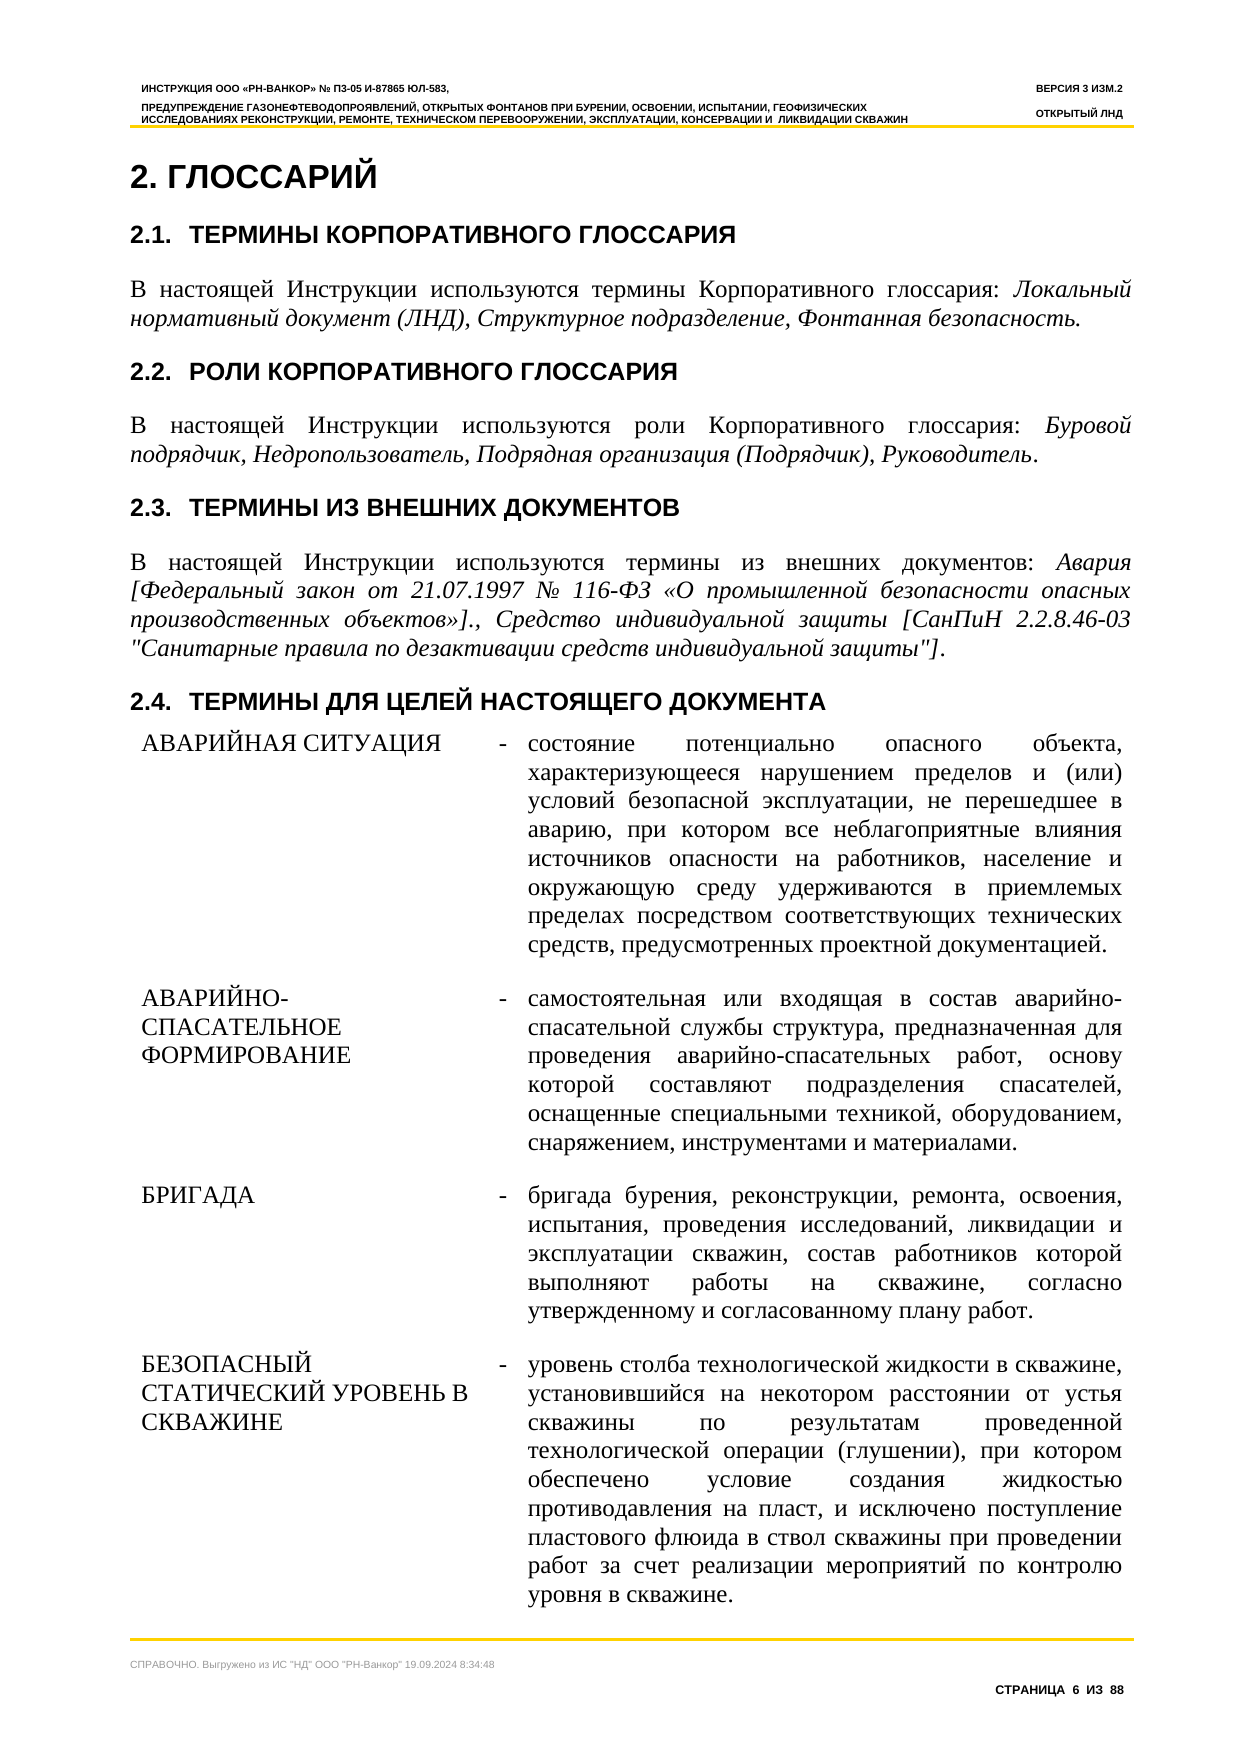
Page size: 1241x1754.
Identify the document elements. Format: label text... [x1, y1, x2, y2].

table_cell АВАРИЙНО-СПАСАТЕЛЬНОЕ ФОРМИРОВАНИЕ [130, 971, 487, 1168]
list ТЕРМИНЫ ИЗ ВНЕШНИХ ДОКУМЕНТОВ [130, 493, 1134, 522]
list ГЛОССАРИЙ [130, 157, 1134, 196]
table_cell самостоятельная или входящая в состав аварийно-спасательной службы структура, предназначенная для проведения аварийно-спасательных работ, основу которой составляют подразделения спасателей, оснащенные специальными техникой, оборудованием, снаряжением, инструментами и материалами. [516, 971, 1134, 1168]
table_cell бригада бурения, реконструкции, ремонта, освоения, испытания, проведения исследований, ликвидации и эксплуатации скважин, состав работников которой выполняют работы на скважине, согласно утвержденному и согласованному плану работ. [516, 1168, 1134, 1337]
table_header АВАРИЙНАЯ СИТУАЦИЯ [130, 716, 487, 971]
text В настоящей Инструкции используются роли Корпоративного глоссария: Буровой подрядчик, Недропользователь, Подрядная организация (Подрядчик), Руководитель. [130, 411, 1134, 468]
table_header состояние потенциально опасного объекта, характеризующееся нарушением пределов и (или) условий безопасной эксплуатации, не перешедшее в аварию, при котором все неблагоприятные влияния источников опасности на работников, население и окружающую среду удерживаются в приемлемых пределах посредством соответствующих технических средств, предусмотренных проектной документацией. [516, 716, 1134, 971]
text В настоящей Инструкции используются термины Корпоративного глоссария: Локальный нормативный документ (ЛНД), Структурное подразделение, Фонтанная безопасность. [130, 274, 1134, 332]
table_header - [488, 716, 516, 971]
list ТЕРМИНЫ КОРПОРАТИВНОГО ГЛОССАРИЯ [130, 221, 1134, 249]
list ТЕРМИНЫ ДЛЯ ЦЕЛЕЙ НАСТОЯЩЕГО ДОКУМЕНТА [130, 687, 1134, 716]
table_cell БЕЗОПАСНЫЙ СТАТИЧЕСКИЙ УРОВЕНЬ В СКВАЖИНЕ [130, 1337, 487, 1621]
table_cell - [488, 971, 516, 1168]
text В настоящей Инструкции используются термины из внешних документов: Авария [Федеральный закон от 21.07.1997 № 116-ФЗ «О промышленной безопасности опасных производственных объектов»]., Средство индивидуальной защиты [СанПиН 2.2.8.46-03 "Санитарные правила по дезактивации средств индивидуальной защиты"]. [130, 547, 1134, 662]
table_cell - [488, 1168, 516, 1337]
table_cell уровень столба технологической жидкости в скважине, установившийся на некотором расстоянии от устья скважины по результатам проведенной технологической операции (глушении), при котором обеспечено условие создания жидкостью противодавления на пласт, и исключено поступление пластового флюида в ствол скважины при проведении работ за счет реализации мероприятий по контролю уровня в скважине. [516, 1337, 1134, 1621]
table_cell - [488, 1337, 516, 1621]
list РОЛИ КОРПОРАТИВНОГО ГЛОССАРИЯ [130, 357, 1134, 386]
table_cell БРИГАДА [130, 1168, 487, 1337]
